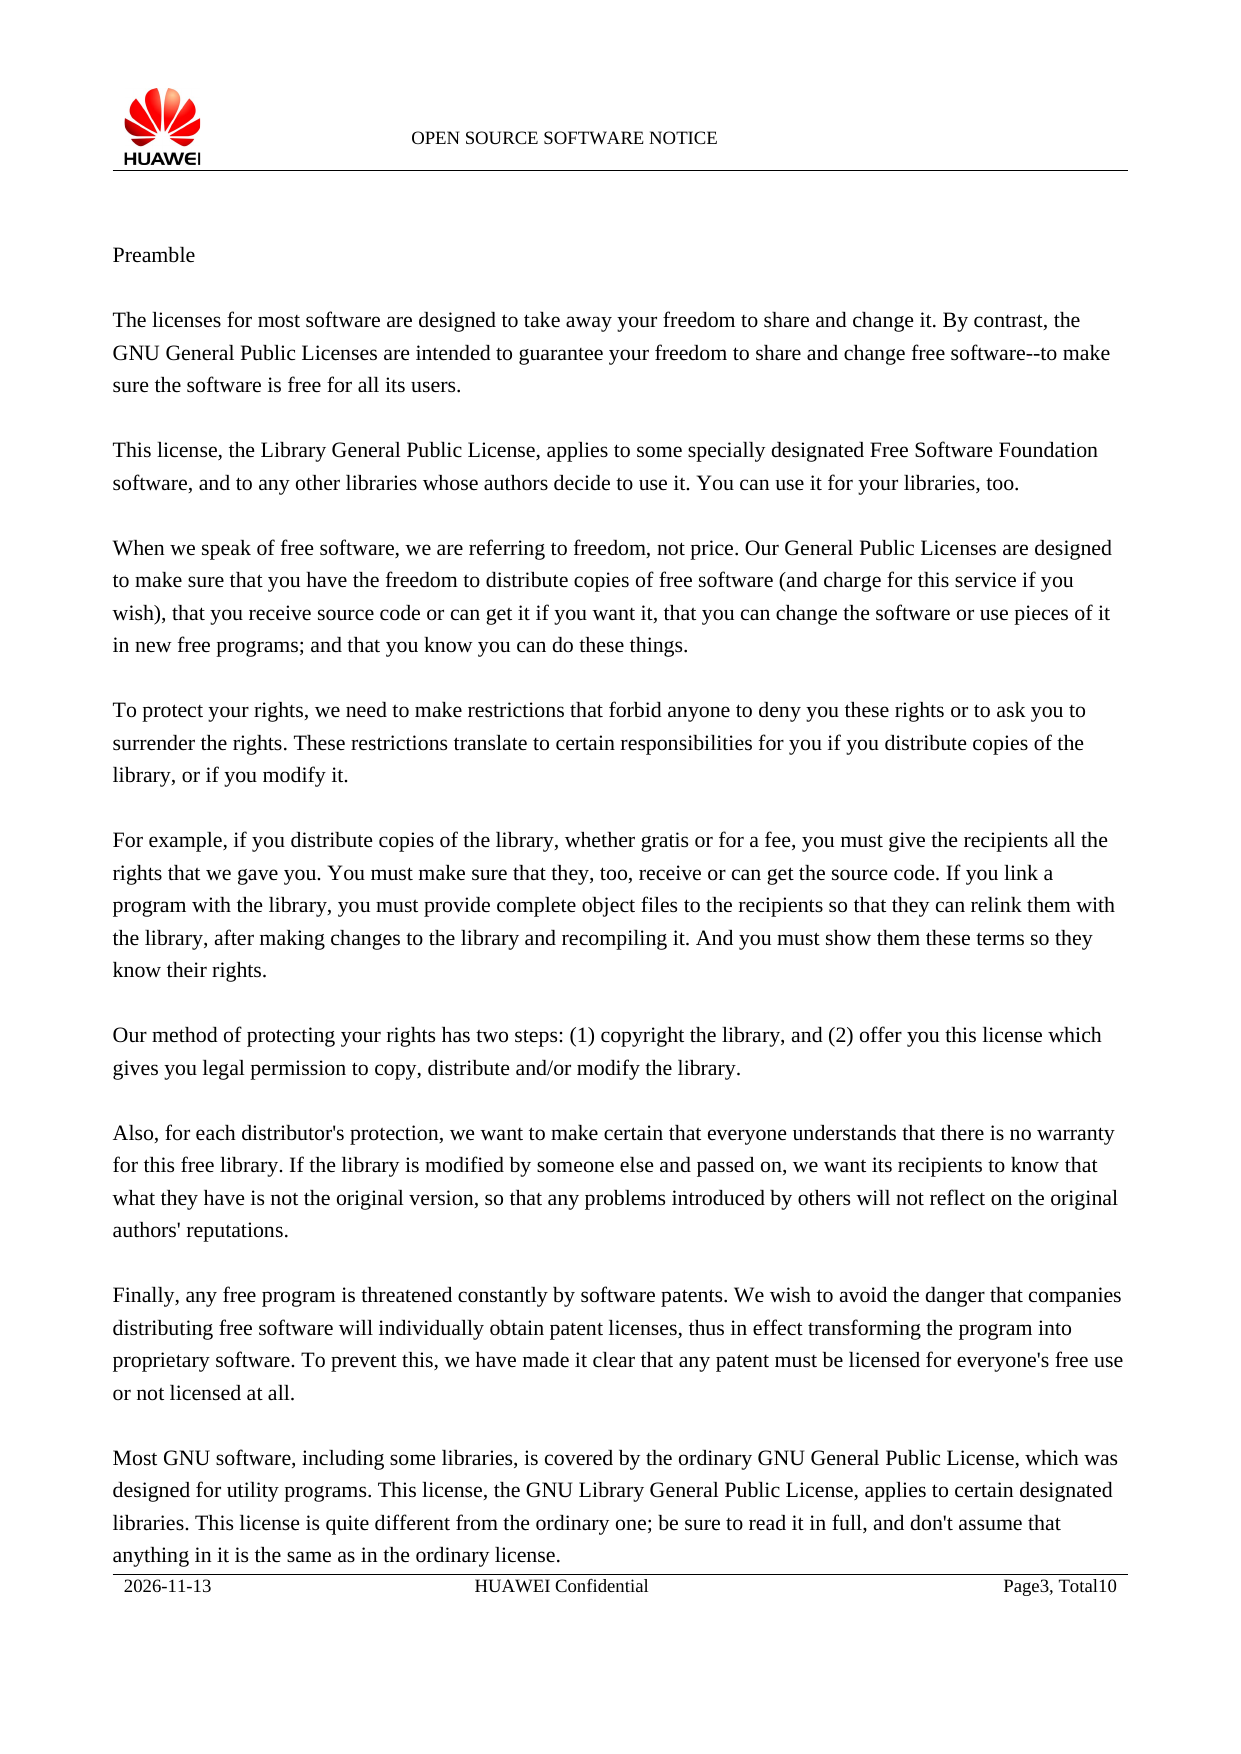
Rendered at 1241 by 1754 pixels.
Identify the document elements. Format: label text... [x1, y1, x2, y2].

picture [124, 88, 201, 165]
